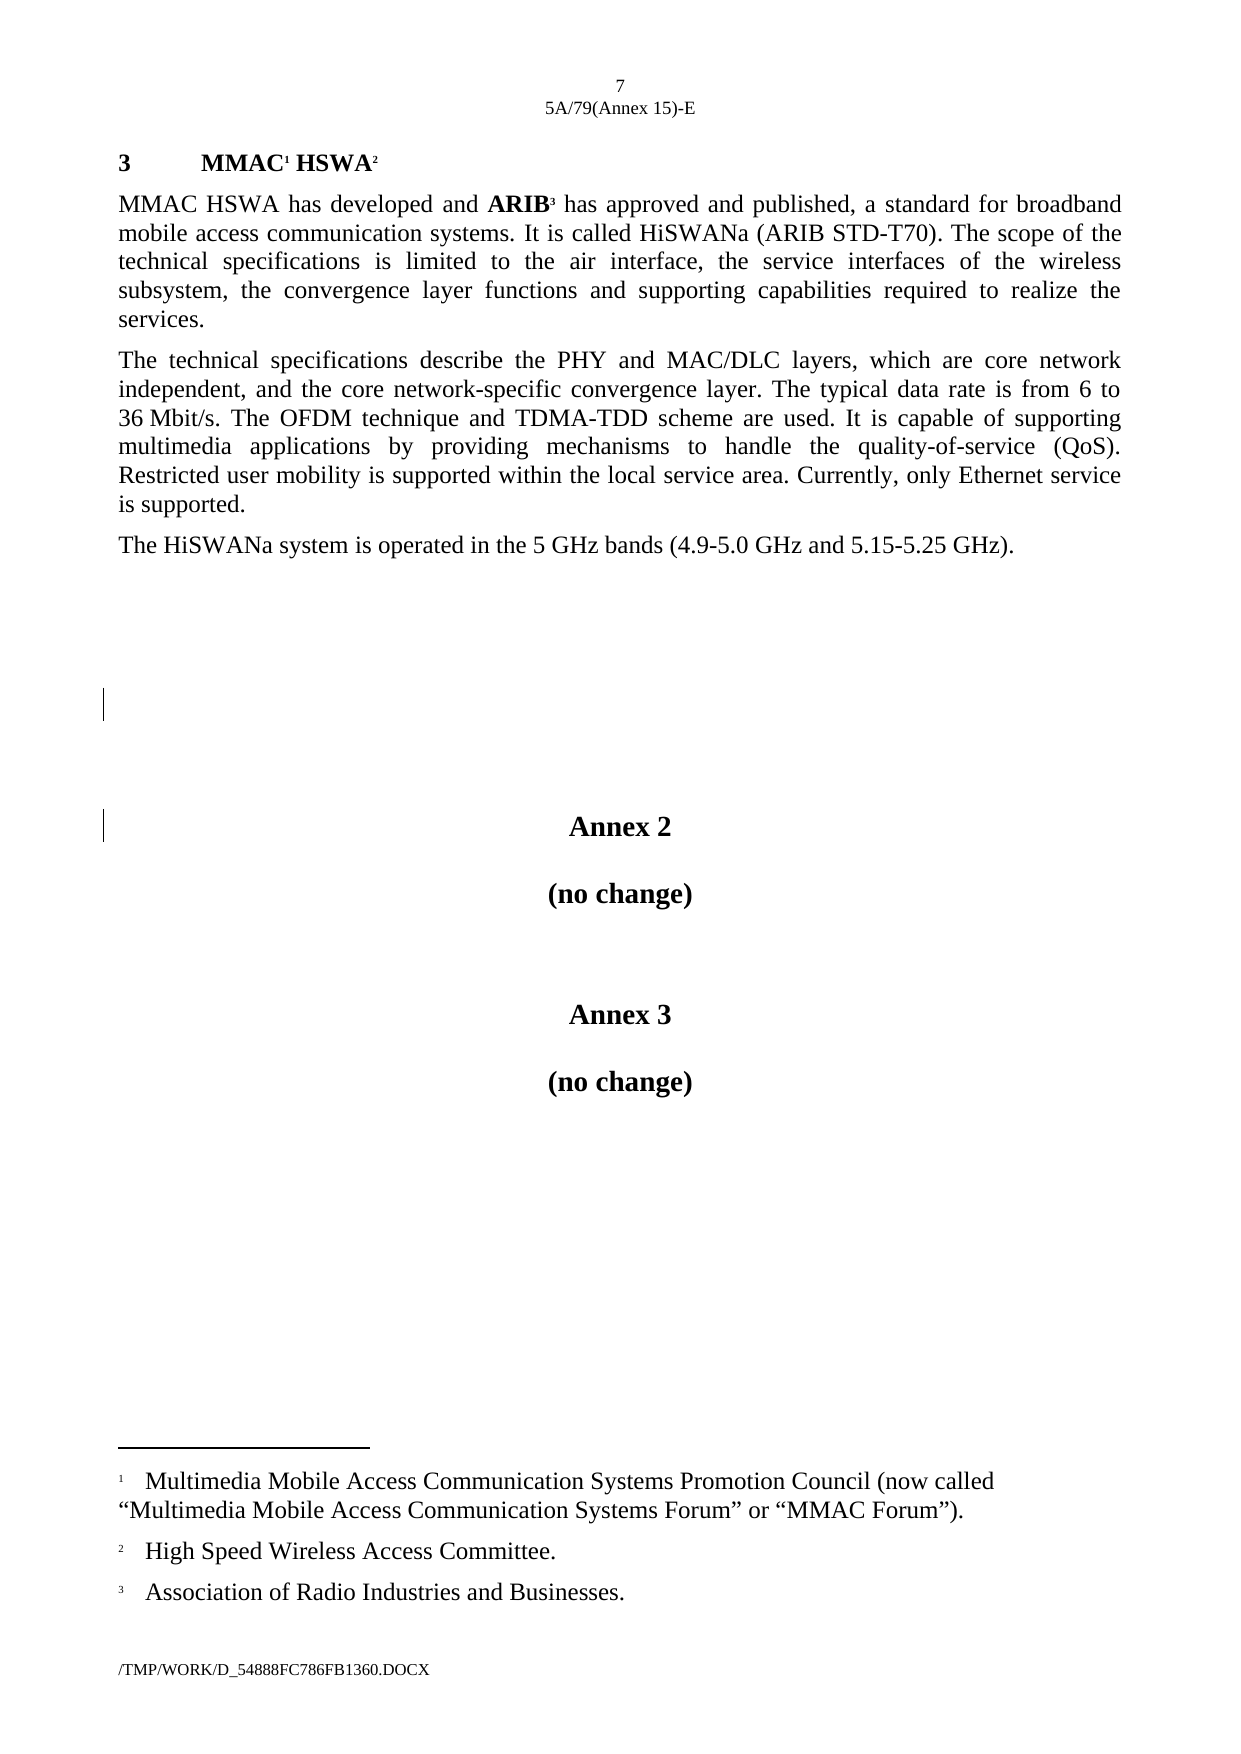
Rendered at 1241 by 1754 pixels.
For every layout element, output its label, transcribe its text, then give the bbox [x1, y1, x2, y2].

text The HiSWANa system is operated in the 5 GHz bands (4.9-5.0 GHz and 5.15-5.25 GHz). [118, 530, 1122, 559]
text Annex 3 (no change) [118, 997, 1122, 1097]
text MMAC HSWA has developed and ARIB has approved and published, a standard for broadband mobile access communication systems. It is called HiSWANa (ARIB STD-T70). The scope of the technical specifications is limited to the air interface, the service interfaces of the wireless subsystem, the convergence layer functions and supporting capabilities required to realize the services. [118, 189, 1122, 333]
text Annex 2 (no change) [118, 809, 1122, 909]
text 3 MMAC HSWA [118, 148, 1122, 176]
text The technical specifications describe the PHY and MAC/DLC layers, which are core network independent, and the core network-specific convergence layer. The typical data rate is from 6 to 36 Mbit/s. The OFDM technique and TDMA-TDD scheme are used. It is capable of supporting multimedia applications by providing mechanisms to handle the quality-of-service (QoS). Restricted user mobility is supported within the local service area. Currently, only Ethernet service is supported. [118, 345, 1122, 518]
